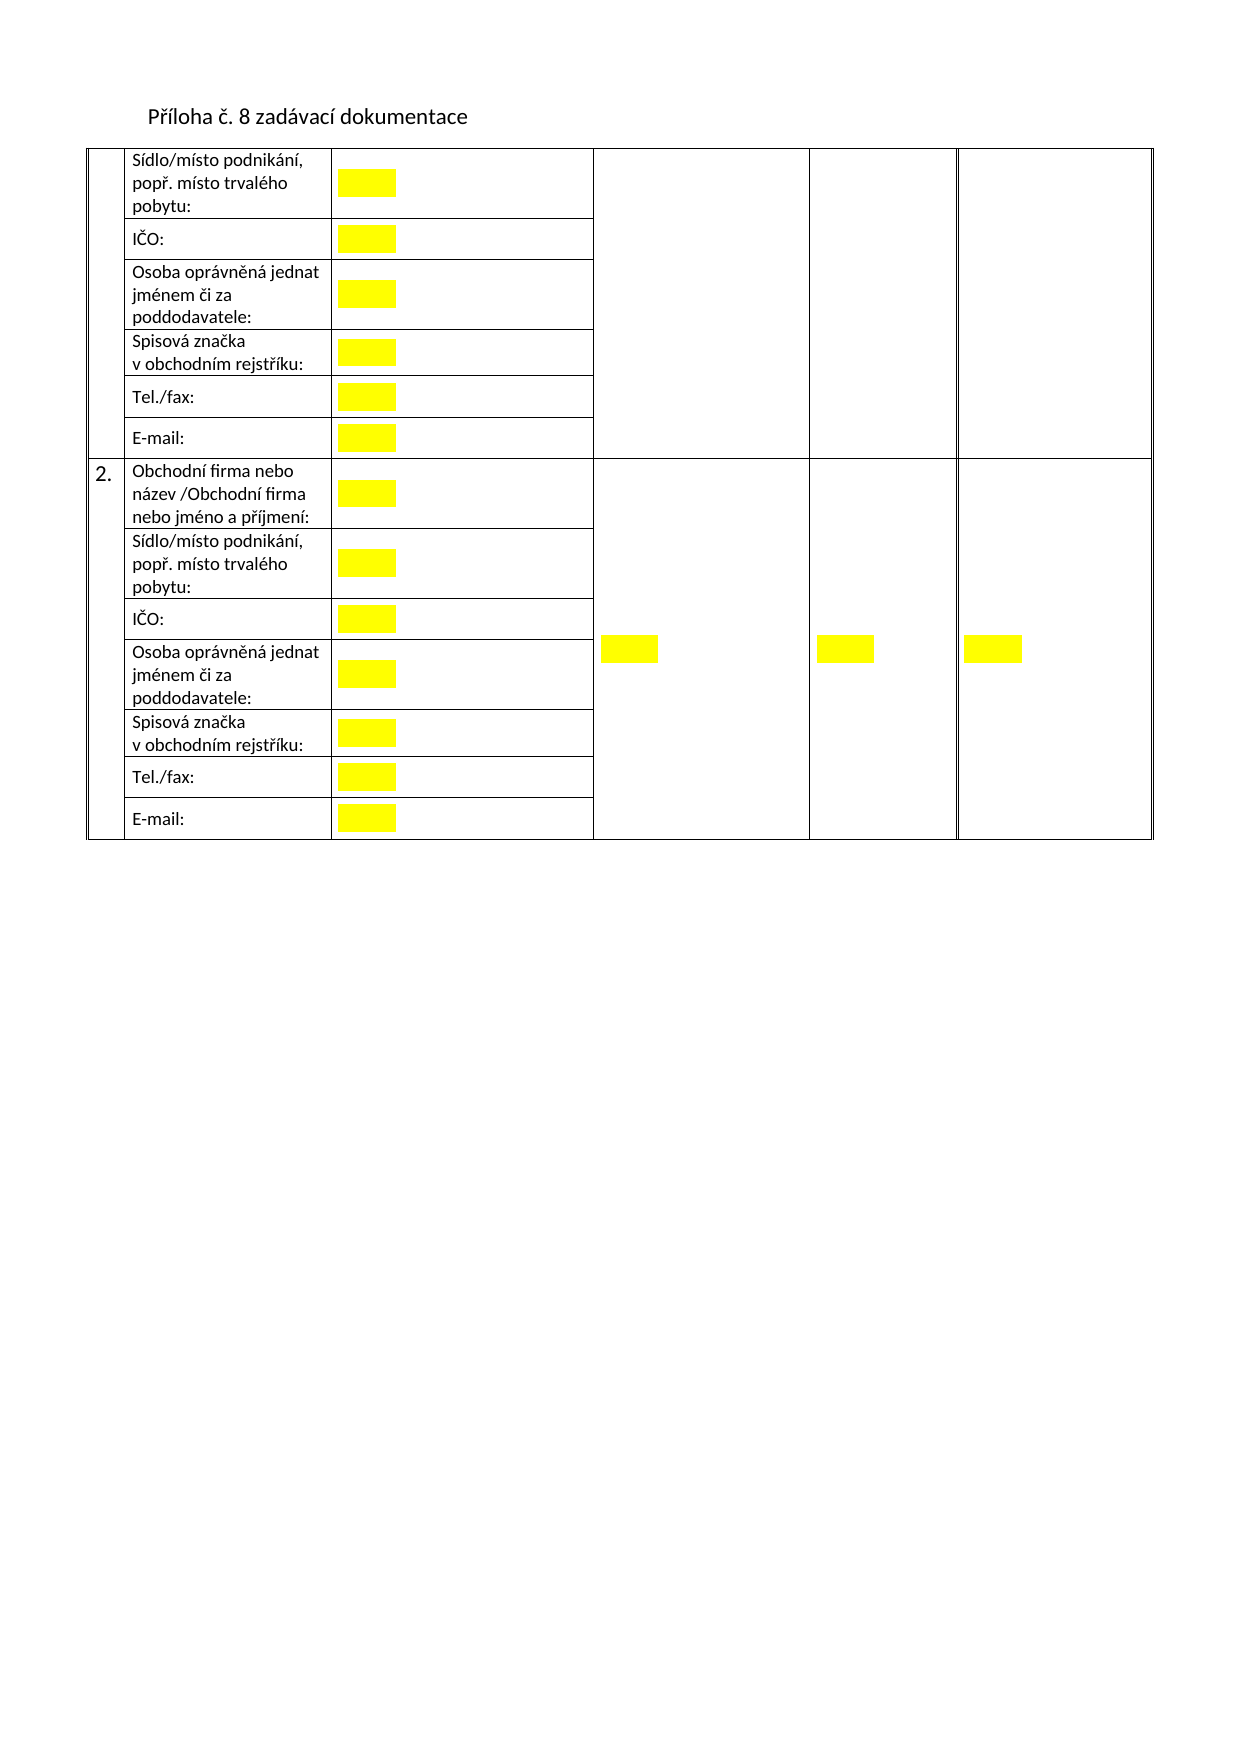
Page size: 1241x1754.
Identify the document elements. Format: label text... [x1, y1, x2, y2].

table_cell Tel./fax: [125, 376, 331, 417]
table_cell [332, 219, 593, 259]
table_cell [810, 459, 956, 838]
table_cell IČO: [125, 599, 331, 639]
table_cell [332, 798, 593, 838]
table_cell [332, 529, 593, 598]
table_cell 1. [89, 149, 124, 458]
table_cell [959, 459, 1151, 838]
table_cell [332, 330, 593, 375]
table_cell [332, 260, 593, 328]
table_cell [594, 149, 809, 458]
table_cell [594, 459, 809, 838]
table_cell [332, 418, 593, 458]
table_cell [959, 149, 1151, 458]
table_cell Tel./fax: [125, 757, 331, 797]
table_cell Sídlo/místo podnikání, popř. místo trvalého pobytu: [125, 529, 331, 598]
table_cell [332, 149, 593, 217]
table_cell [810, 149, 956, 458]
table_cell E-mail: [125, 798, 331, 838]
table_cell E-mail: [125, 418, 331, 458]
table_cell Osoba oprávněná jednat jménem či za poddodavatele: [125, 640, 331, 709]
table_cell Spisová značka v obchodním rejstříku: [125, 330, 331, 375]
table_cell Sídlo/místo podnikání, popř. místo trvalého pobytu: [125, 149, 331, 217]
table_cell [332, 459, 593, 528]
table_cell [332, 640, 593, 709]
table_cell [332, 376, 593, 417]
table_cell [332, 757, 593, 797]
table_cell 2. [89, 459, 124, 838]
table_cell Spisová značka v obchodním rejstříku: [125, 710, 331, 756]
table_cell [332, 710, 593, 756]
table_cell Osoba oprávněná jednat jménem či za poddodavatele: [125, 260, 331, 328]
table_cell [332, 599, 593, 639]
table_cell Obchodní firma nebo název /Obchodní firma nebo jméno a příjmení: [125, 459, 331, 528]
table_cell IČO: [125, 219, 331, 259]
